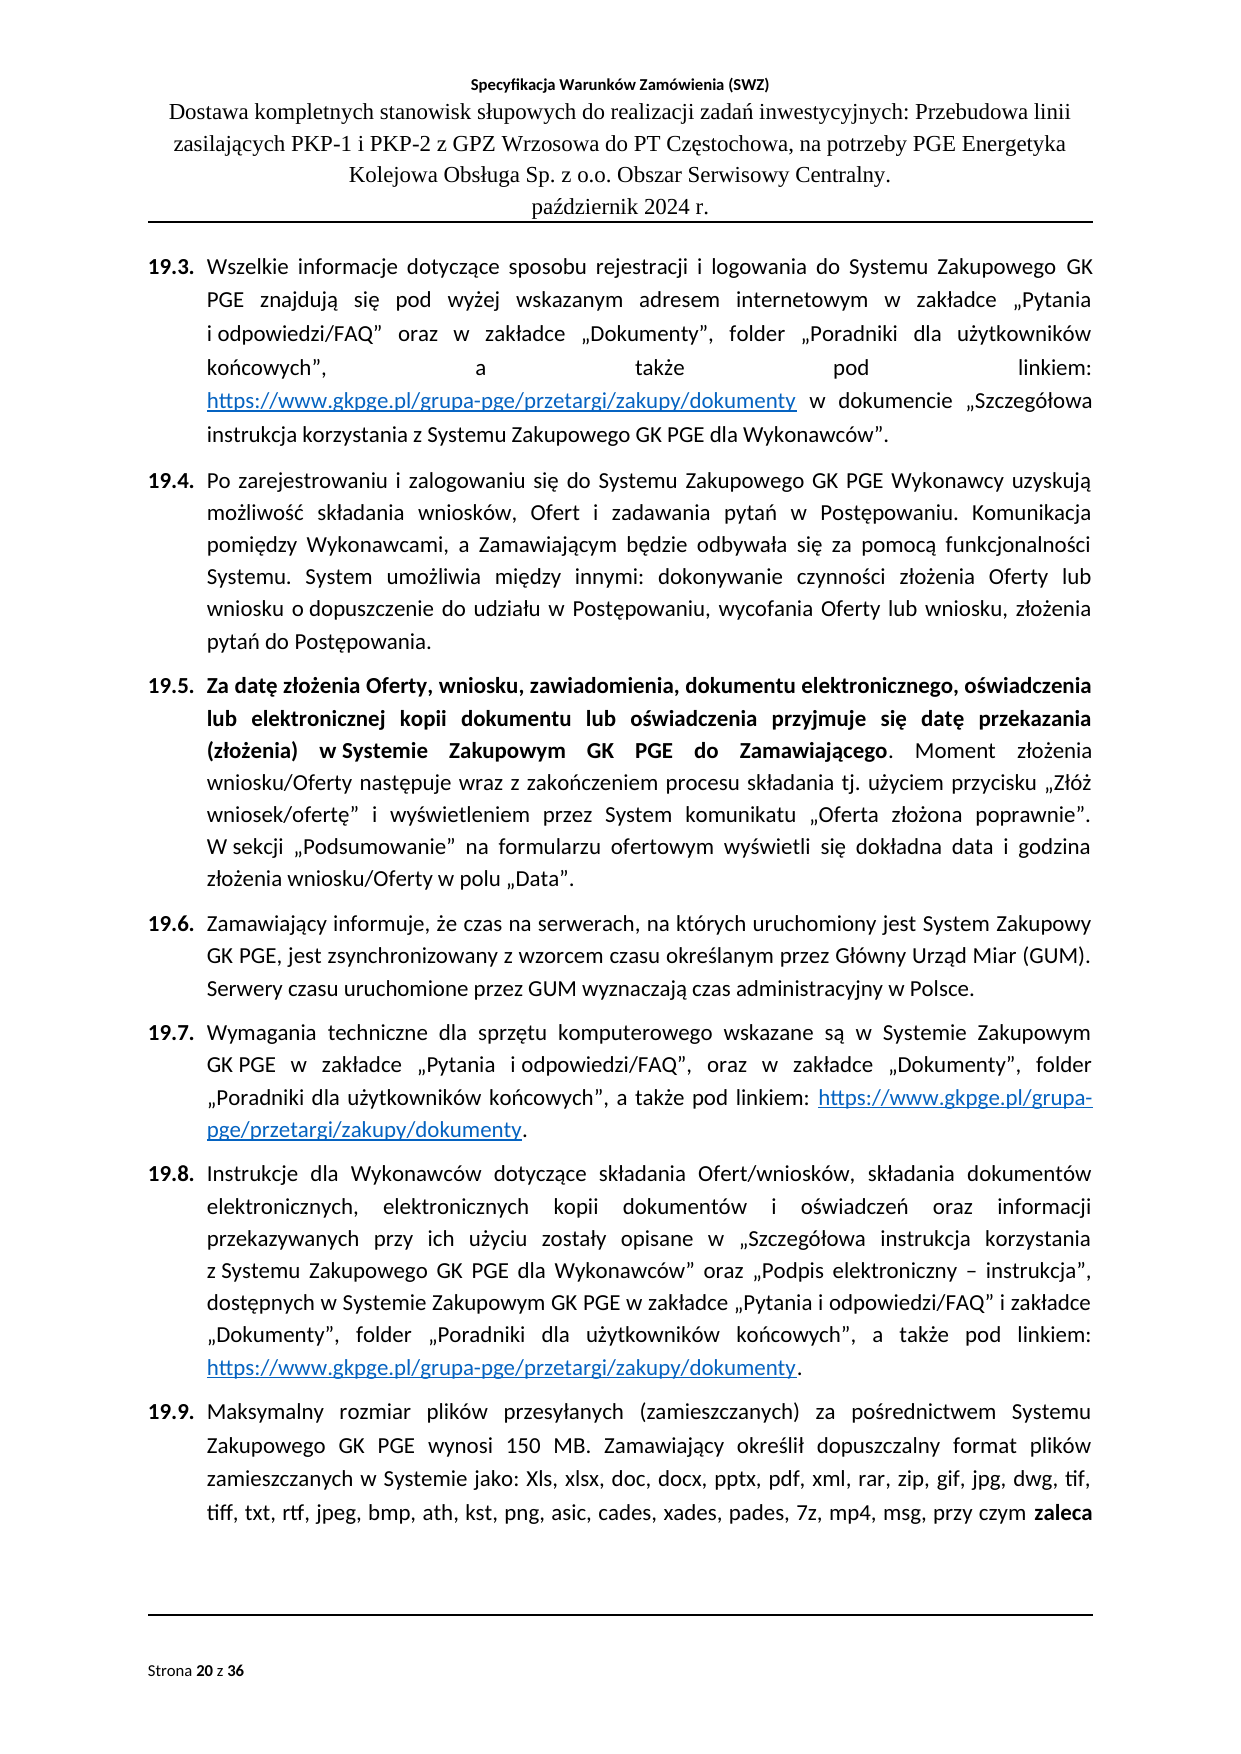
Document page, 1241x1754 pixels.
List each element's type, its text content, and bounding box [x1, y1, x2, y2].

list Wszelkie informacje dotyczące sposobu rejestracji i logowania do Systemu Zakupowego GK PGE znajdują się pod wyżej wskazanym adresem internetowym w zakładce „Pytania i odpowiedzi/FAQ” oraz w zakładce „Dokumenty”, folder „Poradniki dla użytkowników końcowych”, a także pod linkiem: https://www.gkpge.pl/grupa-pge/przetargi/zakupy/dokumenty w dokumencie „Szczegółowa instrukcja korzystania z Systemu Zakupowego GK PGE dla Wykonawców”. [148, 252, 1093, 448]
list Po zarejestrowaniu i zalogowaniu się do Systemu Zakupowego GK PGE Wykonawcy uzyskują możliwość składania wniosków, Ofert i zadawania pytań w Postępowaniu. Komunikacja pomiędzy Wykonawcami, a Zamawiającym będzie odbywała się za pomocą funkcjonalności Systemu. System umożliwia między innymi: dokonywanie czynności złożenia Oferty lub wniosku o dopuszczenie do udziału w Postępowaniu, wycofania Oferty lub wniosku, złożenia pytań do Postępowania. [148, 466, 1093, 655]
list Za datę złożenia Oferty, wniosku, zawiadomienia, dokumentu elektronicznego, oświadczenia lub elektronicznej kopii dokumentu lub oświadczenia przyjmuje się datę przekazania (złożenia) w Systemie Zakupowym GK PGE do Zamawiającego. Moment złożenia wniosku/Oferty następuje wraz z zakończeniem procesu składania tj. użyciem przycisku „Złóż wniosek/ofertę” i wyświetleniem przez System komunikatu „Oferta złożona poprawnie”. W sekcji „Podsumowanie” na formularzu ofertowym wyświetli się dokładna data i godzina złożenia wniosku/Oferty w polu „Data”. [148, 671, 1093, 893]
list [148, 1397, 1093, 1526]
list Wymagania techniczne dla sprzętu komputerowego wskazane są w Systemie Zakupowym GK PGE w zakładce „Pytania i odpowiedzi/FAQ”, oraz w zakładce „Dokumenty”, folder „Poradniki dla użytkowników końcowych”, a także pod linkiem: https://www.gkpge.pl/grupa-pge/przetargi/zakupy/dokumenty. [148, 1018, 1093, 1143]
list Instrukcje dla Wykonawców dotyczące składania Ofert/wniosków, składania dokumentów elektronicznych, elektronicznych kopii dokumentów i oświadczeń oraz informacji przekazywanych przy ich użyciu zostały opisane w „Szczegółowa instrukcja korzystania z Systemu Zakupowego GK PGE dla Wykonawców” oraz „Podpis elektroniczny – instrukcja”, dostępnych w Systemie Zakupowym GK PGE w zakładce „Pytania i odpowiedzi/FAQ” i zakładce „Dokumenty”, folder „Poradniki dla użytkowników końcowych”, a także pod linkiem: https://www.gkpge.pl/grupa-pge/przetargi/zakupy/dokumenty. [148, 1159, 1093, 1381]
list Zamawiający informuje, że czas na serwerach, na których uruchomiony jest System Zakupowy GK PGE, jest zsynchronizowany z wzorcem czasu określanym przez Główny Urząd Miar (GUM). Serwery czasu uruchomione przez GUM wyznaczają czas administracyjny w Polsce. [148, 909, 1093, 1002]
